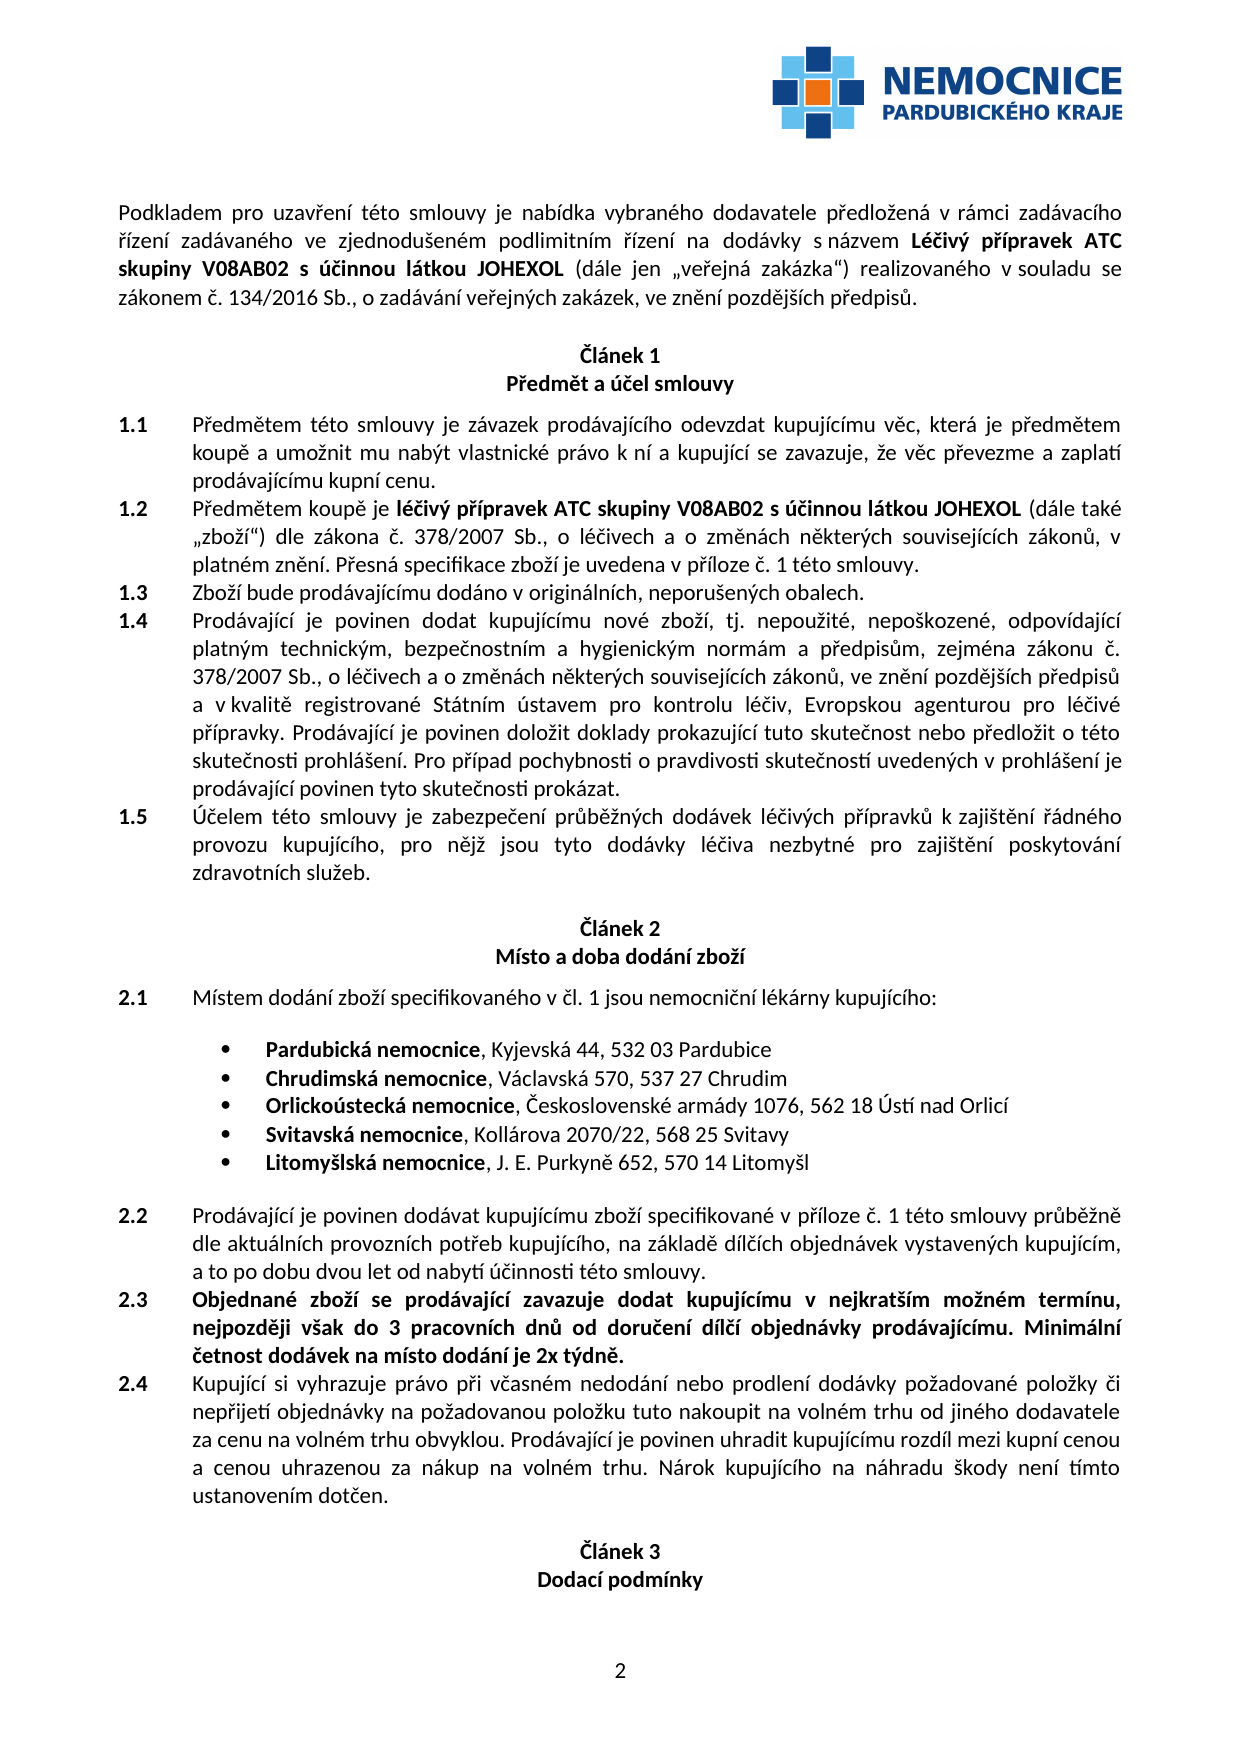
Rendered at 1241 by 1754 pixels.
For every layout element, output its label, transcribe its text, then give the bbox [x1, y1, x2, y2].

text Článek 3 [118, 1537, 1122, 1565]
text 1.4 Prodávající je povinen dodat kupujícímu nové zboží, tj. nepoužité, nepoškozené, odpovídající platným technickým, bezpečnostním a hygienickým normám a předpisům, zejména zákonu č. 378/2007 Sb., o léčivech a o změnách některých souvisejících zákonů, ve znění pozdějších předpisů a v kvalitě registrované Státním ústavem pro kontrolu léčiv, Evropskou agenturou pro léčivé přípravky. Prodávající je povinen doložit doklady prokazující tuto skutečnost nebo předložit o této skutečnosti prohlášení. Pro případ pochybnosti o pravdivosti skutečností uvedených v prohlášení je prodávající povinen tyto skutečnosti prokázat. [118, 606, 1122, 802]
text 1.2 Předmětem koupě je léčivý přípravek ATC skupiny V08AB02 s účinnou látkou JOHEXOL (dále také „zboží“) dle zákona č. 378/2007 Sb., o léčivech a o změnách některých souvisejících zákonů, v platném znění. Přesná specifikace zboží je uvedena v příloze č. 1 této smlouvy. [118, 494, 1122, 578]
subtitle 1.1 Předmětem této smlouvy je závazek prodávajícího odevzdat kupujícímu věc, která je předmětem koupě a umožnit mu nabýt vlastnické právo k ní a kupující se zavazuje, že věc převezme a zaplatí prodávajícímu kupní cenu. [118, 410, 1122, 494]
list Svitavská nemocnice, Kollárova 2070/22, 568 25 Svitavy [193, 1120, 1122, 1148]
text Článek 1 [118, 341, 1122, 369]
text 2.1 Místem dodání zboží specifikovaného v čl. 1 jsou nemocniční lékárny kupujícího: [118, 983, 1122, 1011]
text Podkladem pro uzavření této smlouvy je nabídka vybraného dodavatele předložená v rámci zadávacího řízení zadávaného ve zjednodušeném podlimitním řízení na dodávky s názvem Léčivý přípravek ATC skupiny V08AB02 s účinnou látkou JOHEXOL (dále jen „veřejná zakázka“) realizovaného v souladu se zákonem č. 134/2016 Sb., o zadávání veřejných zakázek, ve znění pozdějších předpisů. [118, 198, 1122, 311]
text 1.3 Zboží bude prodávajícímu dodáno v originálních, neporušených obalech. [118, 578, 1122, 606]
list Litomyšlská nemocnice, J. E. Purkyně 652, 570 14 Litomyšl [193, 1148, 1122, 1176]
text Článek 2 [118, 914, 1122, 942]
list Pardubická nemocnice, Kyjevská 44, 532 03 Pardubice [193, 1036, 1122, 1064]
text 1.5 Účelem této smlouvy je zabezpečení průběžných dodávek léčivých přípravků k zajištění řádného provozu kupujícího, pro nějž jsou tyto dodávky léčiva nezbytné pro zajištění poskytování zdravotních služeb. [118, 802, 1122, 886]
list Chrudimská nemocnice, Václavská 570, 537 27 Chrudim [193, 1064, 1122, 1092]
list Orlickoústecká nemocnice, Československé armády 1076, 562 18 Ústí nad Orlicí [193, 1092, 1122, 1120]
text 2.3 Objednané zboží se prodávající zavazuje dodat kupujícímu v nejkratším možném termínu, nejpozději však do 3 pracovních dnů od doručení dílčí objednávky prodávajícímu. Minimální četnost dodávek na místo dodání je 2x týdně. [118, 1285, 1122, 1369]
text Předmět a účel smlouvy [118, 369, 1122, 397]
text Místo a doba dodání zboží [118, 942, 1122, 970]
text 2.2 Prodávající je povinen dodávat kupujícímu zboží specifikované v příloze č. 1 této smlouvy průběžně dle aktuálních provozních potřeb kupujícího, na základě dílčích objednávek vystavených kupujícím, a to po dobu dvou let od nabytí účinnosti této smlouvy. [118, 1201, 1122, 1285]
picture [771, 45, 1123, 140]
text 2.4 Kupující si vyhrazuje právo při včasném nedodání nebo prodlení dodávky požadované položky či nepřijetí objednávky na požadovanou položku tuto nakoupit na volném trhu od jiného dodavatele za cenu na volném trhu obvyklou. Prodávající je povinen uhradit kupujícímu rozdíl mezi kupní cenou a cenou uhrazenou za nákup na volném trhu. Nárok kupujícího na náhradu škody není tímto ustanovením dotčen. [118, 1369, 1122, 1509]
text Dodací podmínky [118, 1565, 1122, 1593]
